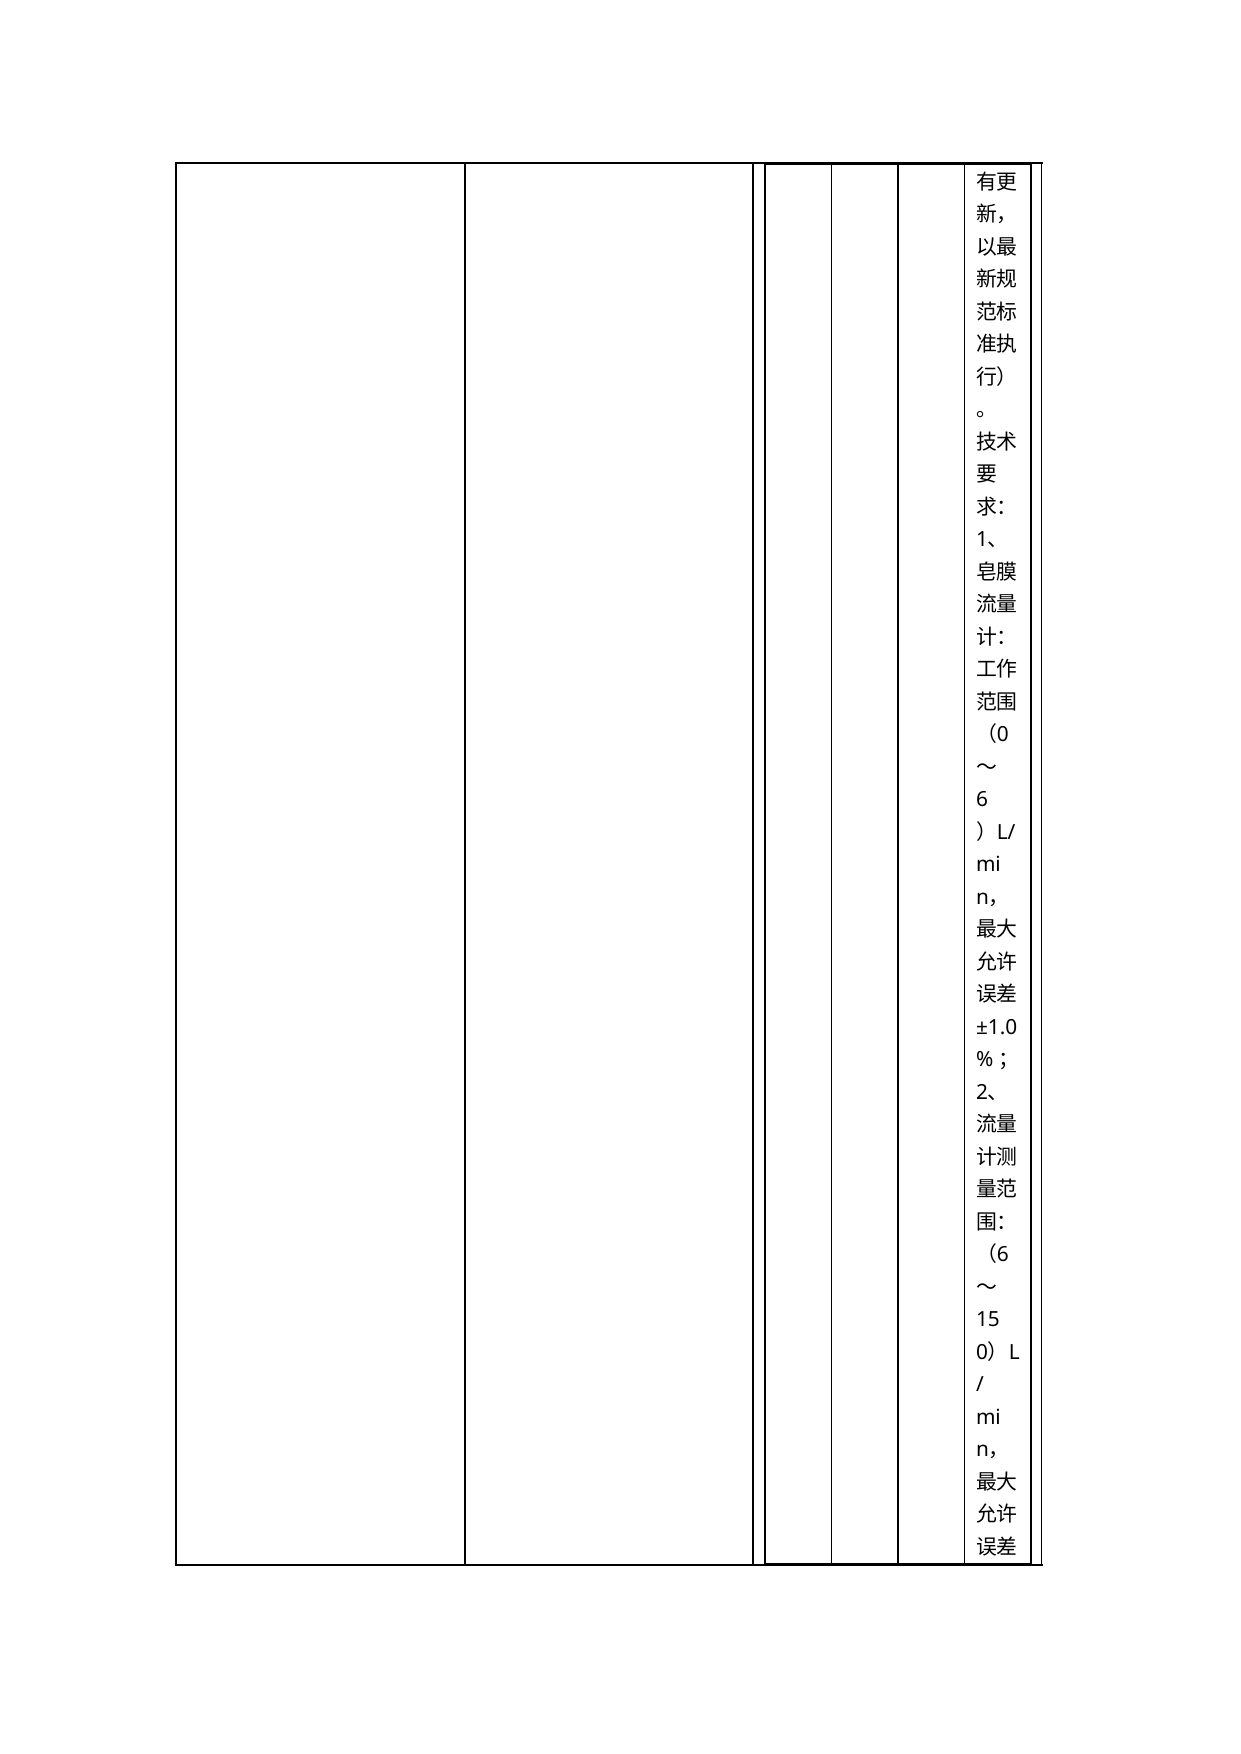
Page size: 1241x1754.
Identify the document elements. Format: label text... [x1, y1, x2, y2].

table_cell [832, 165, 897, 1563]
table_cell [1032, 164, 1041, 1564]
table_cell 1 [177, 164, 464, 1564]
table_cell [466, 164, 752, 1564]
table_cell [766, 165, 831, 1563]
table_cell [965, 165, 1030, 1563]
table_cell [899, 165, 964, 1563]
table_cell [754, 164, 764, 1564]
